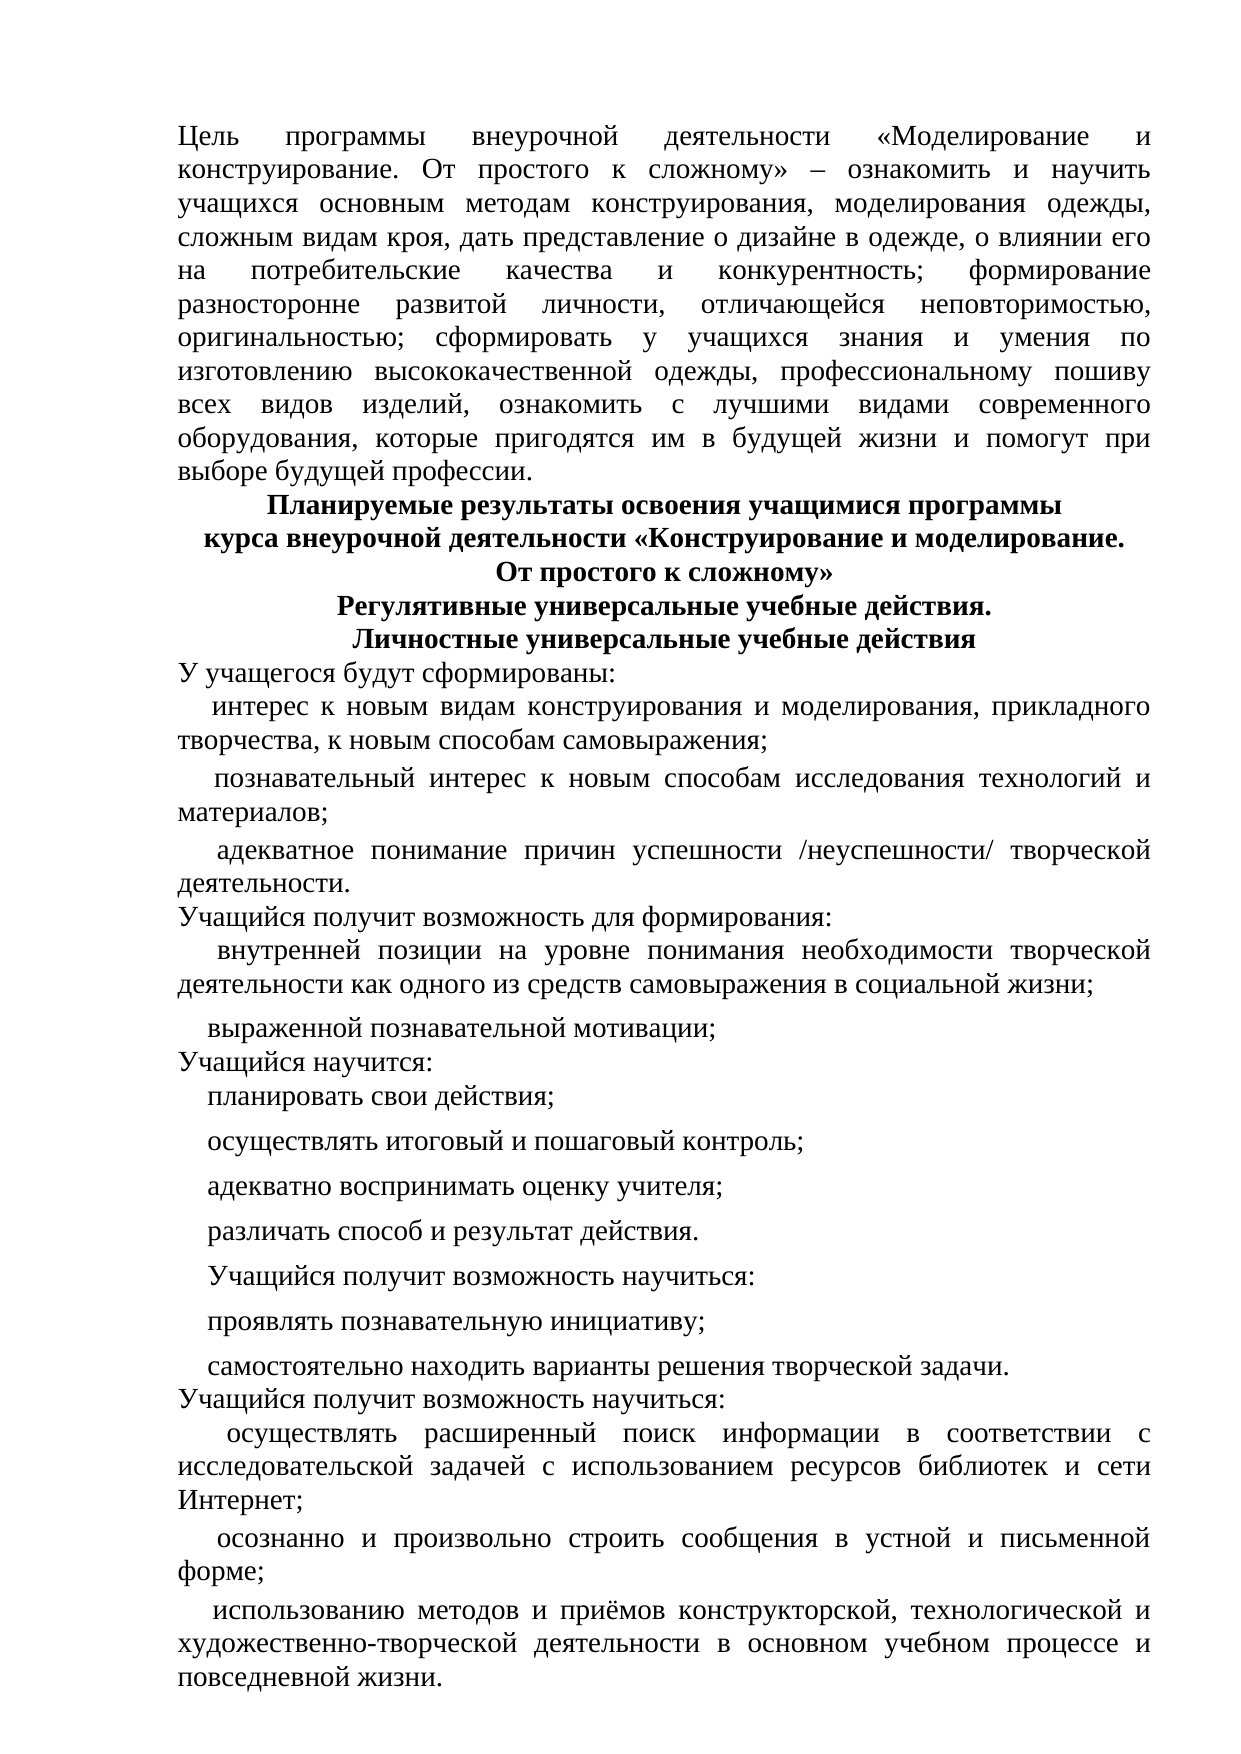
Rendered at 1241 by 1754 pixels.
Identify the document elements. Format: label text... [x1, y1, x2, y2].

text  выраженной познавательной мотивации; [177, 1011, 1152, 1044]
text  осознанно и произвольно строить сообщения в устной и письменной форме; [177, 1520, 1152, 1587]
text  проявлять познавательную инициативу; [177, 1303, 1152, 1336]
text курса внеурочной деятельности «Конструирование и моделирование. [177, 521, 1152, 554]
text Учащийся получит возможность научиться: [177, 1381, 1152, 1415]
text Учащийся получит возможность для формирования: [177, 899, 1152, 932]
text  Учащийся получит возможность научиться: [177, 1258, 1152, 1291]
text Учащийся научится: [177, 1044, 1152, 1078]
text  планировать свои действия; [177, 1078, 1152, 1111]
text  осуществлять итоговый и пошаговый контроль; [177, 1123, 1152, 1156]
text Цель программы внеурочной деятельности «Моделирование и конструирование. От простого к сложному» – ознакомить и научить учащихся основным методам конструирования, моделирования одежды, сложным видам кроя, дать представление о дизайне в одежде, о влиянии его на потребительские качества и конкурентность; формирование разносторонне развитой личности, отличающейся неповторимостью, оригинальностью; сформировать у учащихся знания и умения по изготовлению высококачественной одежды, профессиональному пошиву всех видов изделий, ознакомить с лучшими видами современного оборудования, которые пригодятся им в будущей жизни и помогут при выборе будущей профессии. [177, 118, 1152, 487]
text  познавательный интерес к новым способам исследования технологий и материалов; [177, 760, 1152, 827]
text  осуществлять расширенный поиск информации в соответствии с исследовательской задачей с использованием ресурсов библиотек и сети Интернет; [177, 1415, 1152, 1515]
text  адекватно воспринимать оценку учителя; [177, 1168, 1152, 1201]
text Регулятивные универсальные учебные действия. [177, 588, 1152, 621]
text  использованию методов и приёмов конструкторской, технологической и художественно-творческой деятельности в основном учебном процессе и повседневной жизни. [177, 1592, 1152, 1692]
text  различать способ и результат действия. [177, 1213, 1152, 1246]
text  самостоятельно находить варианты решения творческой задачи. [177, 1348, 1152, 1381]
text Личностные универсальные учебные действия [177, 621, 1152, 655]
text  внутренней позиции на уровне понимания необходимости творческой деятельности как одного из средств самовыражения в социальной жизни; [177, 932, 1152, 999]
text  интерес к новым видам конструирования и моделирования, прикладного творчества, к новым способам самовыражения; [177, 688, 1152, 755]
text Планируемые результаты освоения учащимися программы [177, 487, 1152, 521]
text У учащегося будут сформированы: [177, 655, 1152, 688]
text От простого к сложному» [177, 554, 1152, 588]
text  адекватное понимание причин успешности /неуспешности/ творческой деятельности. [177, 832, 1152, 899]
